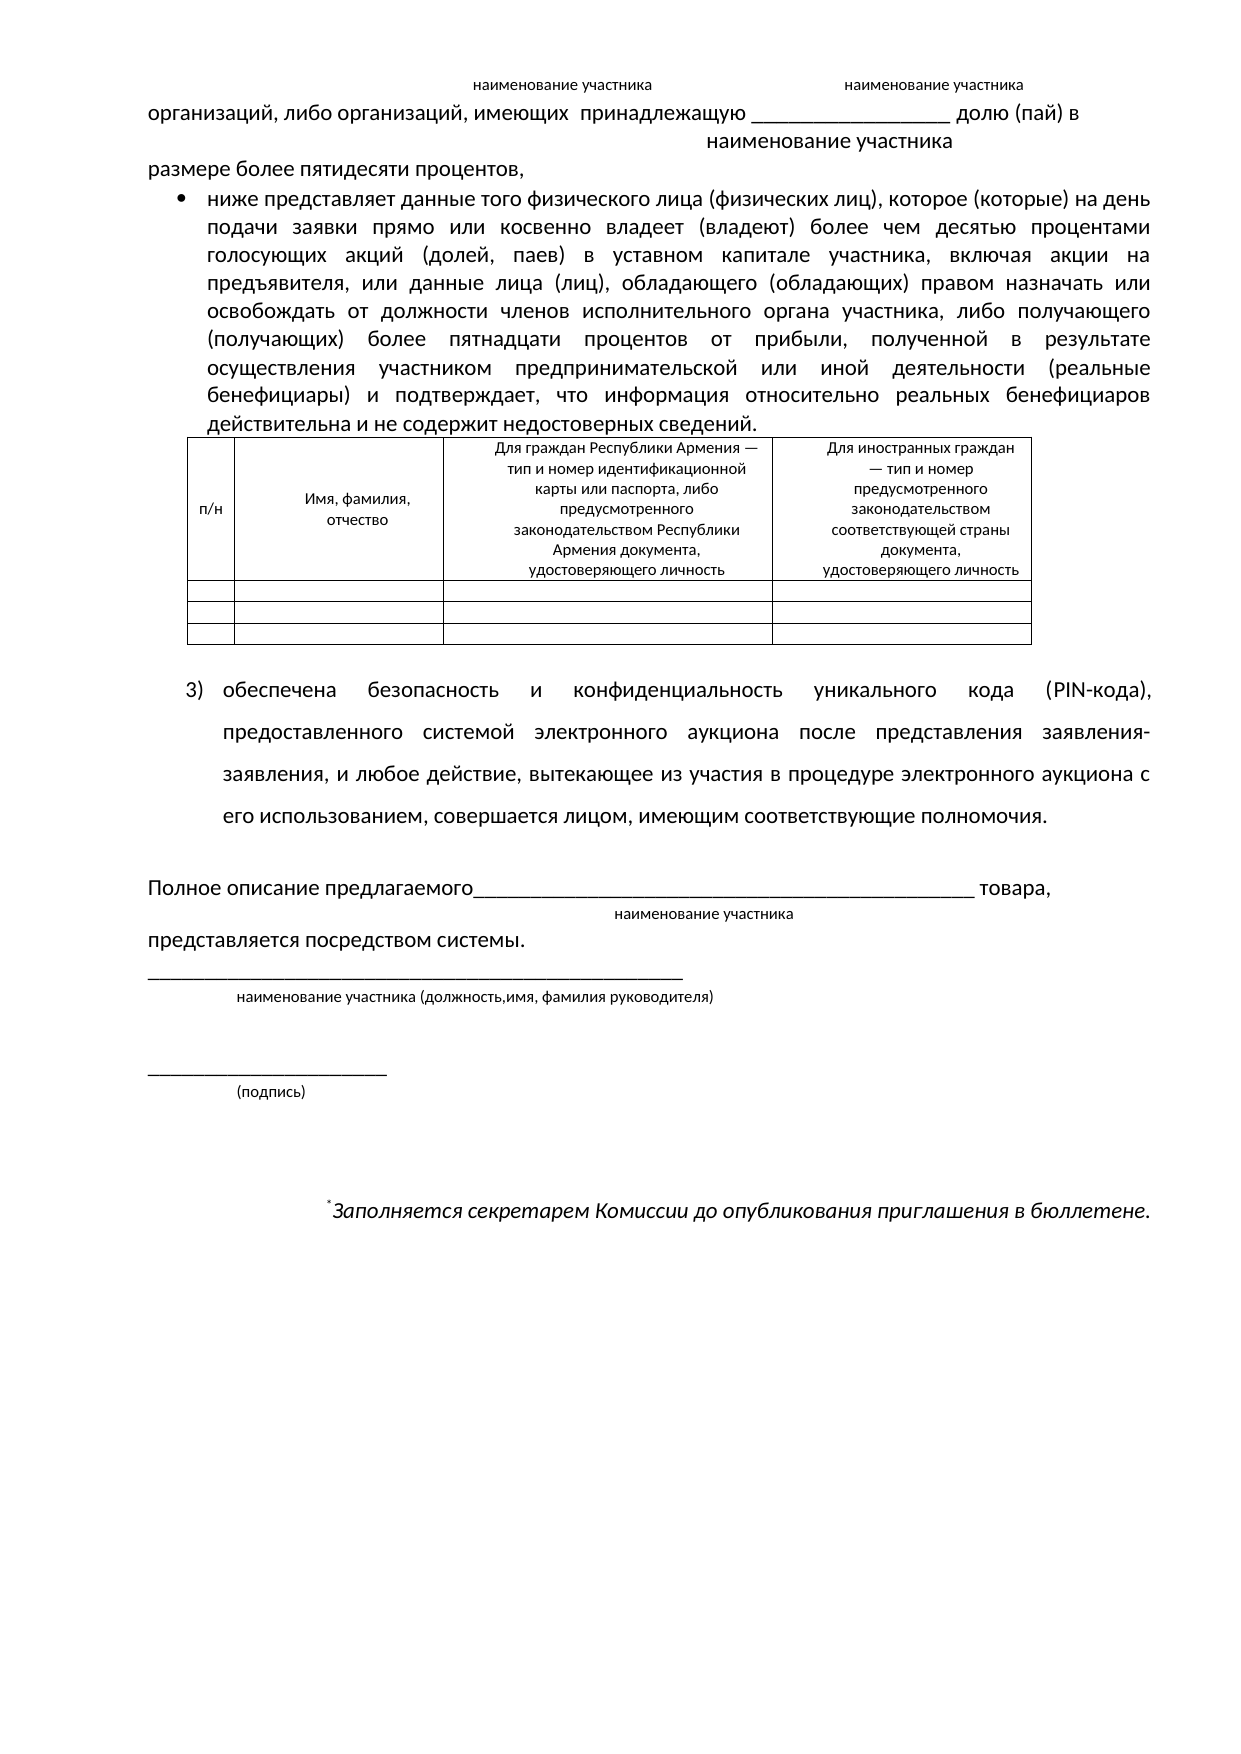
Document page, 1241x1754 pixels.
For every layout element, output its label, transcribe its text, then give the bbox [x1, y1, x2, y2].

list ниже представляет данные того физического лица (физических лиц), которое (которые) на день подачи заявки прямо или косвенно владеет (владеют) более чем десятью процентами голосующих акций (долей, паев) в уставном капитале участника, включая акции на предъявителя, или данные лица (лиц), обладающего (обладающих) правом назначать или освобождать от должности членов исполнительного органа участника, либо получающего (получающих) более пятнадцати процентов от прибыли, полученной в результате осуществления участником предпринимательской или иной деятельности (реальные бенефициары) и подтверждает, что информация относительно реальных бенефициаров действительна и не содержит недостоверных сведений. [177, 184, 1152, 437]
table_cell [773, 624, 1031, 644]
text организаций, либо организаций, имеющих принадлежащую ________________ долю (пай) в [148, 96, 1152, 126]
text _______________________________________________ [148, 956, 1152, 984]
table_header Для иностранных граждан — тип и номер предусмотренного законодательством соответствующей страны документа, удостоверяющего личность [773, 438, 1031, 580]
text представляется посредством системы. [148, 925, 1152, 953]
table_header Для граждан Республики Армения — тип и номер идентификационной карты или паспорта, либо предусмотренного законодательством Республики Армения документа, удостоверяющего личность [444, 438, 772, 580]
table_cell [444, 581, 772, 601]
text (подпись) [236, 1082, 1152, 1102]
text Полное описание предлагаемого____________________________________________ товара, [148, 873, 1152, 901]
table_cell [188, 602, 234, 623]
table_cell [444, 624, 772, 644]
table_header п/н [188, 438, 234, 580]
list обеспечена безопасность и конфиденциальность уникального кода (PIN-кода), предоставленного системой электронного аукциона после представления заявления-заявления, и любое действие, вытекающее из участия в процедуре электронного аукциона с его использованием, совершается лицом, имеющим соответствующие полномочия. [185, 675, 1152, 829]
table_cell [188, 624, 234, 644]
table_cell [188, 581, 234, 601]
table_cell [235, 581, 443, 601]
table_cell [773, 602, 1031, 623]
table_cell [235, 602, 443, 623]
text размере более пятидесяти процентов, [148, 154, 1152, 182]
text *Заполняется секретарем Комиссии до опубликования приглашения в бюллетене. [148, 1196, 1152, 1224]
text наименование участника (должность,имя, фамилия руководителя) [236, 986, 1152, 1006]
text наименование участника [148, 126, 1152, 154]
text _____________________ [148, 1051, 1152, 1079]
table_cell [444, 602, 772, 623]
table_cell [235, 624, 443, 644]
text наименование участника [148, 903, 1152, 924]
table_cell [773, 581, 1031, 601]
table_header Имя, фамилия, отчество [235, 438, 443, 580]
text наименование участника наименование участника [473, 74, 1152, 94]
